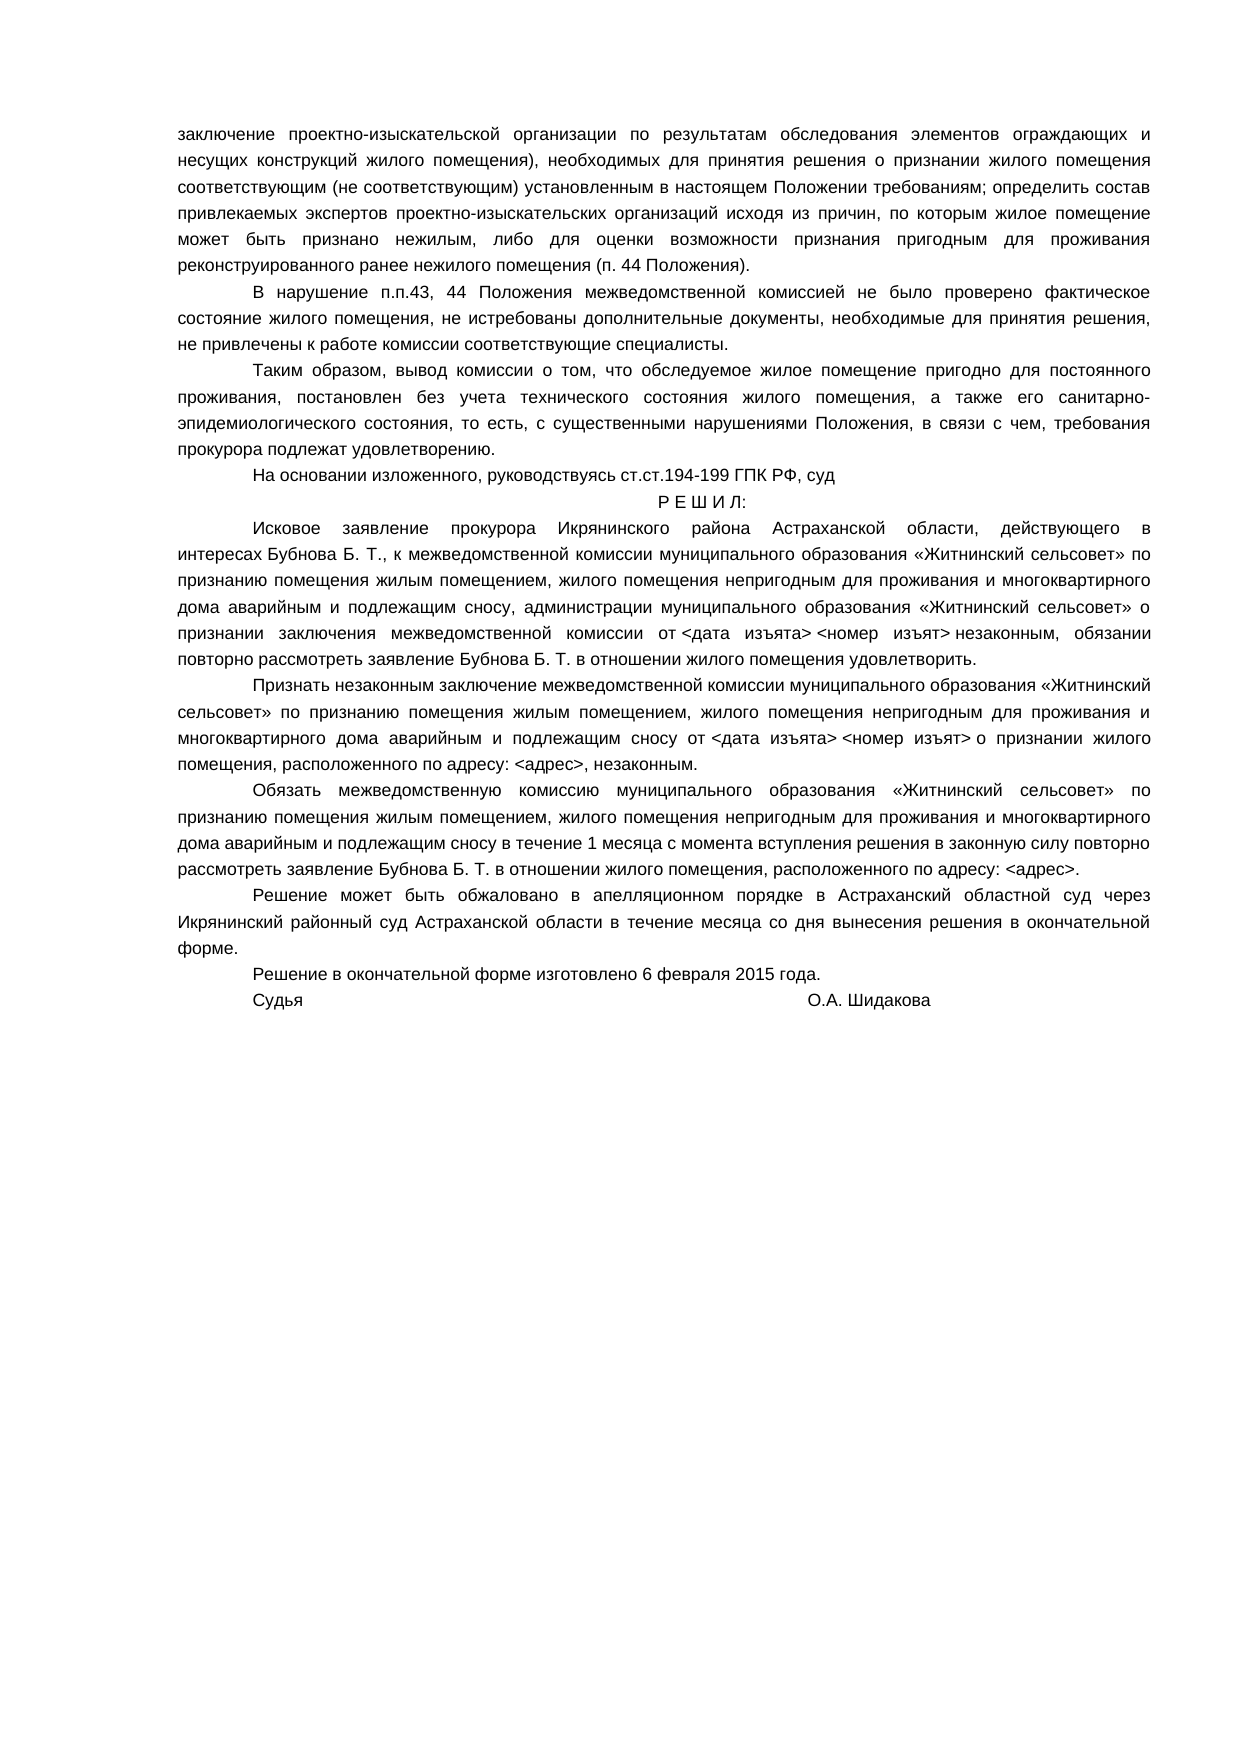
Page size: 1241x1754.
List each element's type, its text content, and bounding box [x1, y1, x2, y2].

text Решение может быть обжаловано в апелляционном порядке в Астраханский областной суд через Икрянинский районный суд Астраханской области в течение месяца со дня вынесения решения в окончательной форме. [177, 879, 1152, 958]
text В нарушение п.п.43, 44 Положения межведомственной комиссией не было проверено фактическое состояние жилого помещения, не истребованы дополнительные документы, необходимые для принятия решения, не привлечены к работе комиссии соответствующие специалисты. [177, 276, 1152, 354]
text Таким образом, вывод комиссии о том, что обследуемое жилое помещение пригодно для постоянного проживания, постановлен без учета технического состояния жилого помещения, а также его санитарно-эпидемиологического состояния, то есть, с существенными нарушениями Положения, в связи с чем, требования прокурора подлежат удовлетворению. [177, 354, 1152, 459]
text На основании изложенного, руководствуясь ст.ст.194-199 ГПК РФ, суд [177, 459, 1152, 486]
text Решение в окончательной форме изготовлено 6 февраля 2015 года. [177, 958, 1152, 984]
text Судья О.А. Шидакова [177, 984, 1152, 1011]
text Признать незаконным заключение межведомственной комиссии муниципального образования «Житнинский сельсовет» по признанию помещения жилым помещением, жилого помещения непригодным для проживания и многоквартирного дома аварийным и подлежащим сносу от <дата изъята> <номер изъят> о признании жилого помещения, расположенного по адресу: <адрес>, незаконным. [177, 669, 1152, 774]
text Исковое заявление прокурора Икрянинского района Астраханской области, действующего в интересах Бубнова Б. Т., к межведомственной комиссии муниципального образования «Житнинский сельсовет» по признанию помещения жилым помещением, жилого помещения непригодным для проживания и многоквартирного дома аварийным и подлежащим сносу, администрации муниципального образования «Житнинский сельсовет» о признании заключения межведомственной комиссии от <дата изъята> <номер изъят> незаконным, обязании повторно рассмотреть заявление Бубнова Б. Т. в отношении жилого помещения удовлетворить. [177, 512, 1152, 669]
text Обязать межведомственную комиссию муниципального образования «Житнинский сельсовет» по признанию помещения жилым помещением, жилого помещения непригодным для проживания и многоквартирного дома аварийным и подлежащим сносу в течение 1 месяца с момента вступления решения в законную силу повторно рассмотреть заявление Бубнова Б. Т. в отношении жилого помещения, расположенного по адресу: <адрес>. [177, 774, 1152, 879]
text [177, 118, 1152, 276]
text Р Е Ш И Л: [177, 486, 1152, 512]
